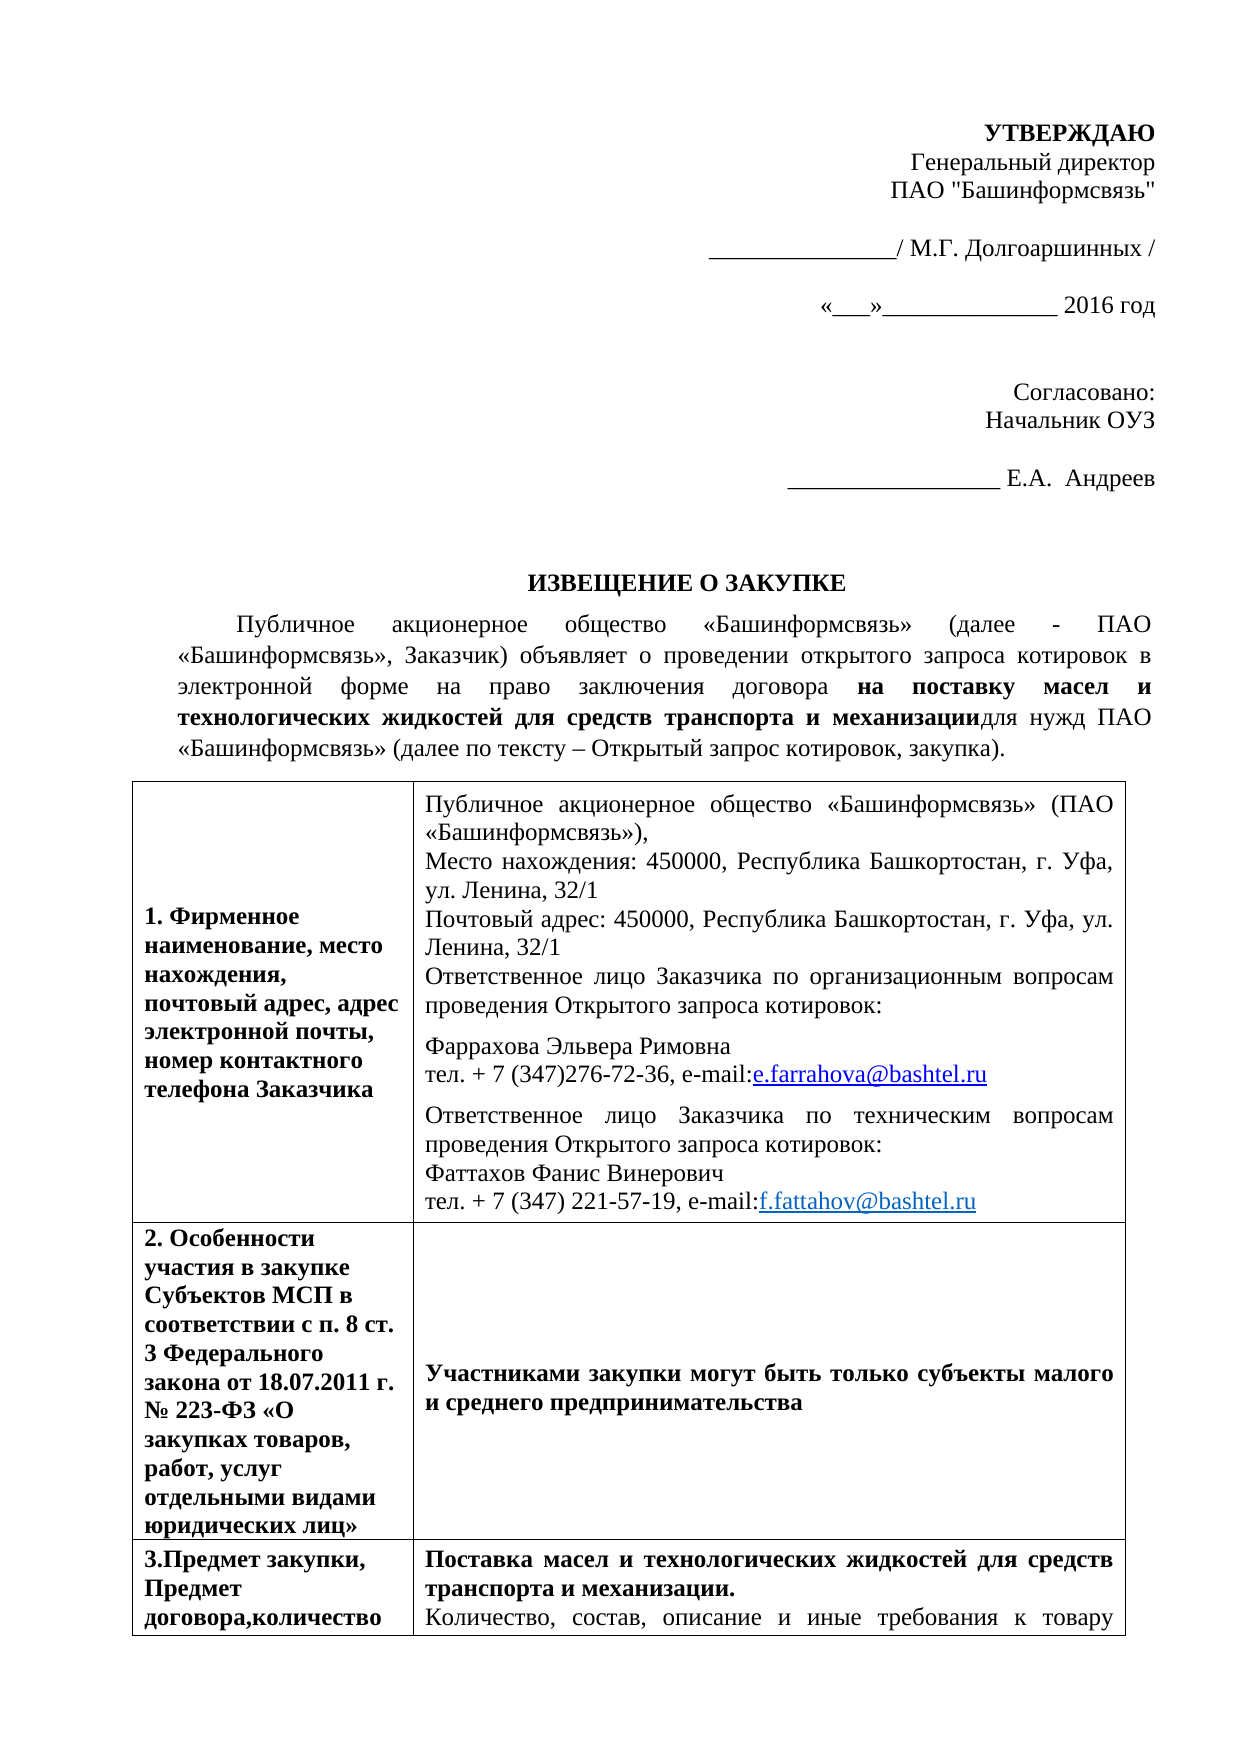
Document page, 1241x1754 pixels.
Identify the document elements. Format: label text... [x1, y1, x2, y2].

table_cell Участниками закупки могут быть только субъекты малого и среднего предпринимательства [414, 1223, 1125, 1539]
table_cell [414, 1540, 1125, 1635]
text Публичное акционерное общество «Башинформсвязь» (далее - ПАО «Башинформсвязь», Заказчик) объявляет о проведении открытого запроса котировок в электронной форме на право заключения договора на поставку масел и технологических жидкостей для средств транспорта и механизациидля нужд ПАО «Башинформсвязь» (далее по тексту – Открытый запрос котировок, закупка). [177, 609, 1152, 762]
text ИЗВЕЩЕНИЕ О ЗАКУПКЕ [222, 568, 1152, 597]
table_cell 2. Особенности участия в закупке Субъектов МСП в соответствии с п. 8 ст. 3 Федерального закона от 18.07.2011 г. № 223-ФЗ «О закупках товаров, работ, услуг отдельными видами юридических лиц» [133, 1223, 413, 1539]
table_header 1. Фирменное наименование, место нахождения, почтовый адрес, адрес электронной почты, номер контактного телефона Заказчика [133, 782, 413, 1222]
table_header [166, 118, 1155, 540]
table_header Публичное акционерное общество «Башинформсвязь» (ПАО «Башинформсвязь»), Место нахождения: 450000, Республика Башкортостан, г. Уфа, ул. Ленина, 32/1 Почтовый адрес: 450000, Республика Башкортостан, г. Уфа, ул. Ленина, 32/1 Ответственное лицо Заказчика по организационным вопросам проведения Открытого запроса котировок: Фаррахова Эльвера Римовна тел. + 7 (347)276-72-36, e-mail:e.farrahova@bashtel.ru Ответственное лицо Заказчика по техническим вопросам проведения Открытого запроса котировок: Фаттахов Фанис Винерович тел. + 7 (347) 221-57-19, e-mail:f.fattahov@bashtel.ru [414, 782, 1125, 1222]
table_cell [133, 1540, 413, 1635]
